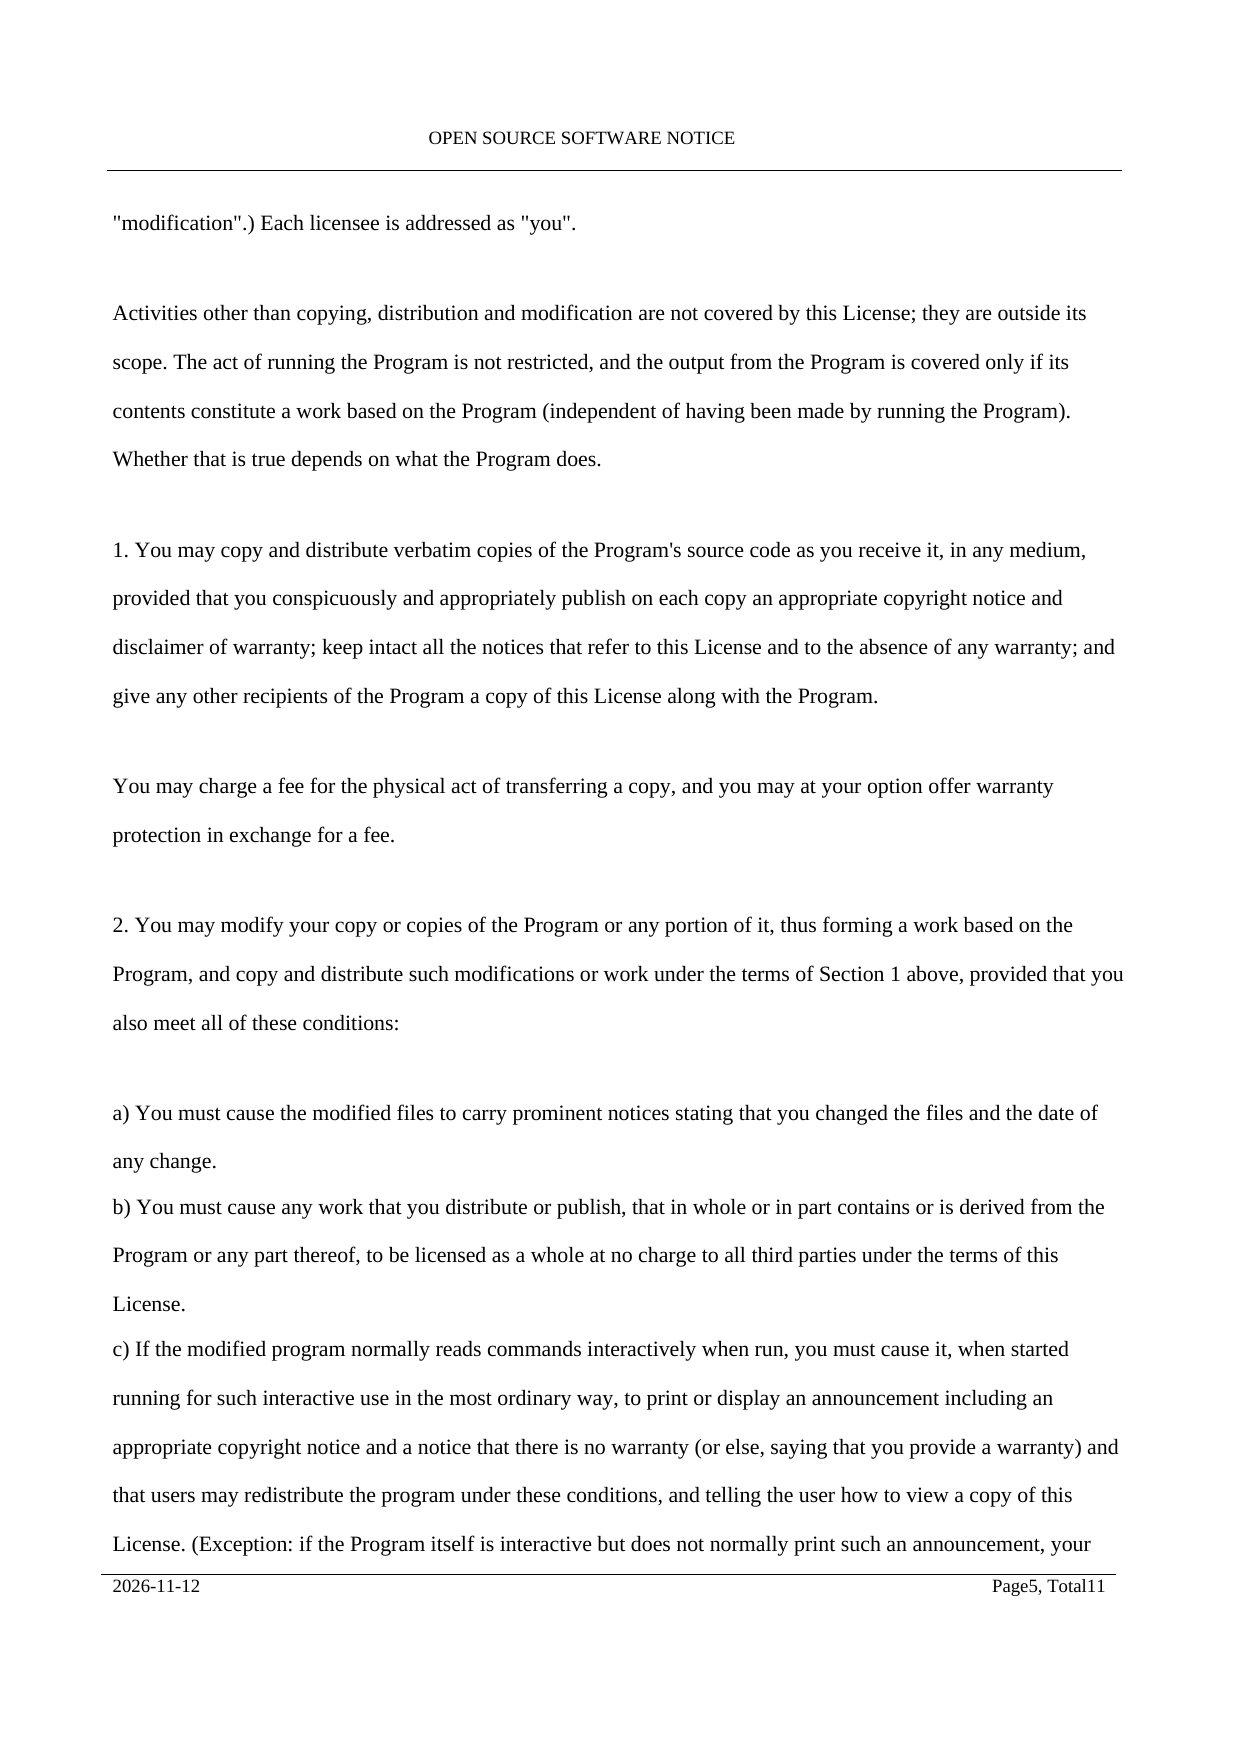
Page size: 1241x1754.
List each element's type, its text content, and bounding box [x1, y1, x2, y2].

text a) You must cause the modified files to carry prominent notices stating that you changed the files and the date of any change. [112, 1096, 1128, 1177]
text 1. You may copy and distribute verbatim copies of the Program's source code as you receive it, in any medium, provided that you conspicuously and appropriately publish on each copy an appropriate copyright notice and disclaimer of warranty; keep intact all the notices that refer to this License and to the absence of any warranty; and give any other recipients of the Program a copy of this License along with the Program. [112, 533, 1128, 712]
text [112, 206, 1128, 239]
text b) You must cause any work that you distribute or publish, that in whole or in part contains or is derived from the Program or any part thereof, to be licensed as a whole at no charge to all third parties under the terms of this License. [112, 1190, 1128, 1320]
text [112, 1333, 1128, 1560]
text You may charge a fee for the physical act of transferring a copy, and you may at your option offer warranty protection in exchange for a fee. [112, 769, 1128, 851]
text Activities other than copying, distribution and modification are not covered by this License; they are outside its scope. The act of running the Program is not restricted, and the output from the Program is covered only if its contents constitute a work based on the Program (independent of having been made by running the Program). Whether that is true depends on what the Program does. [112, 297, 1128, 475]
text 2. You may modify your copy or copies of the Program or any portion of it, thus forming a work based on the Program, and copy and distribute such modifications or work under the terms of Section 1 above, provided that you also meet all of these conditions: [112, 908, 1128, 1038]
